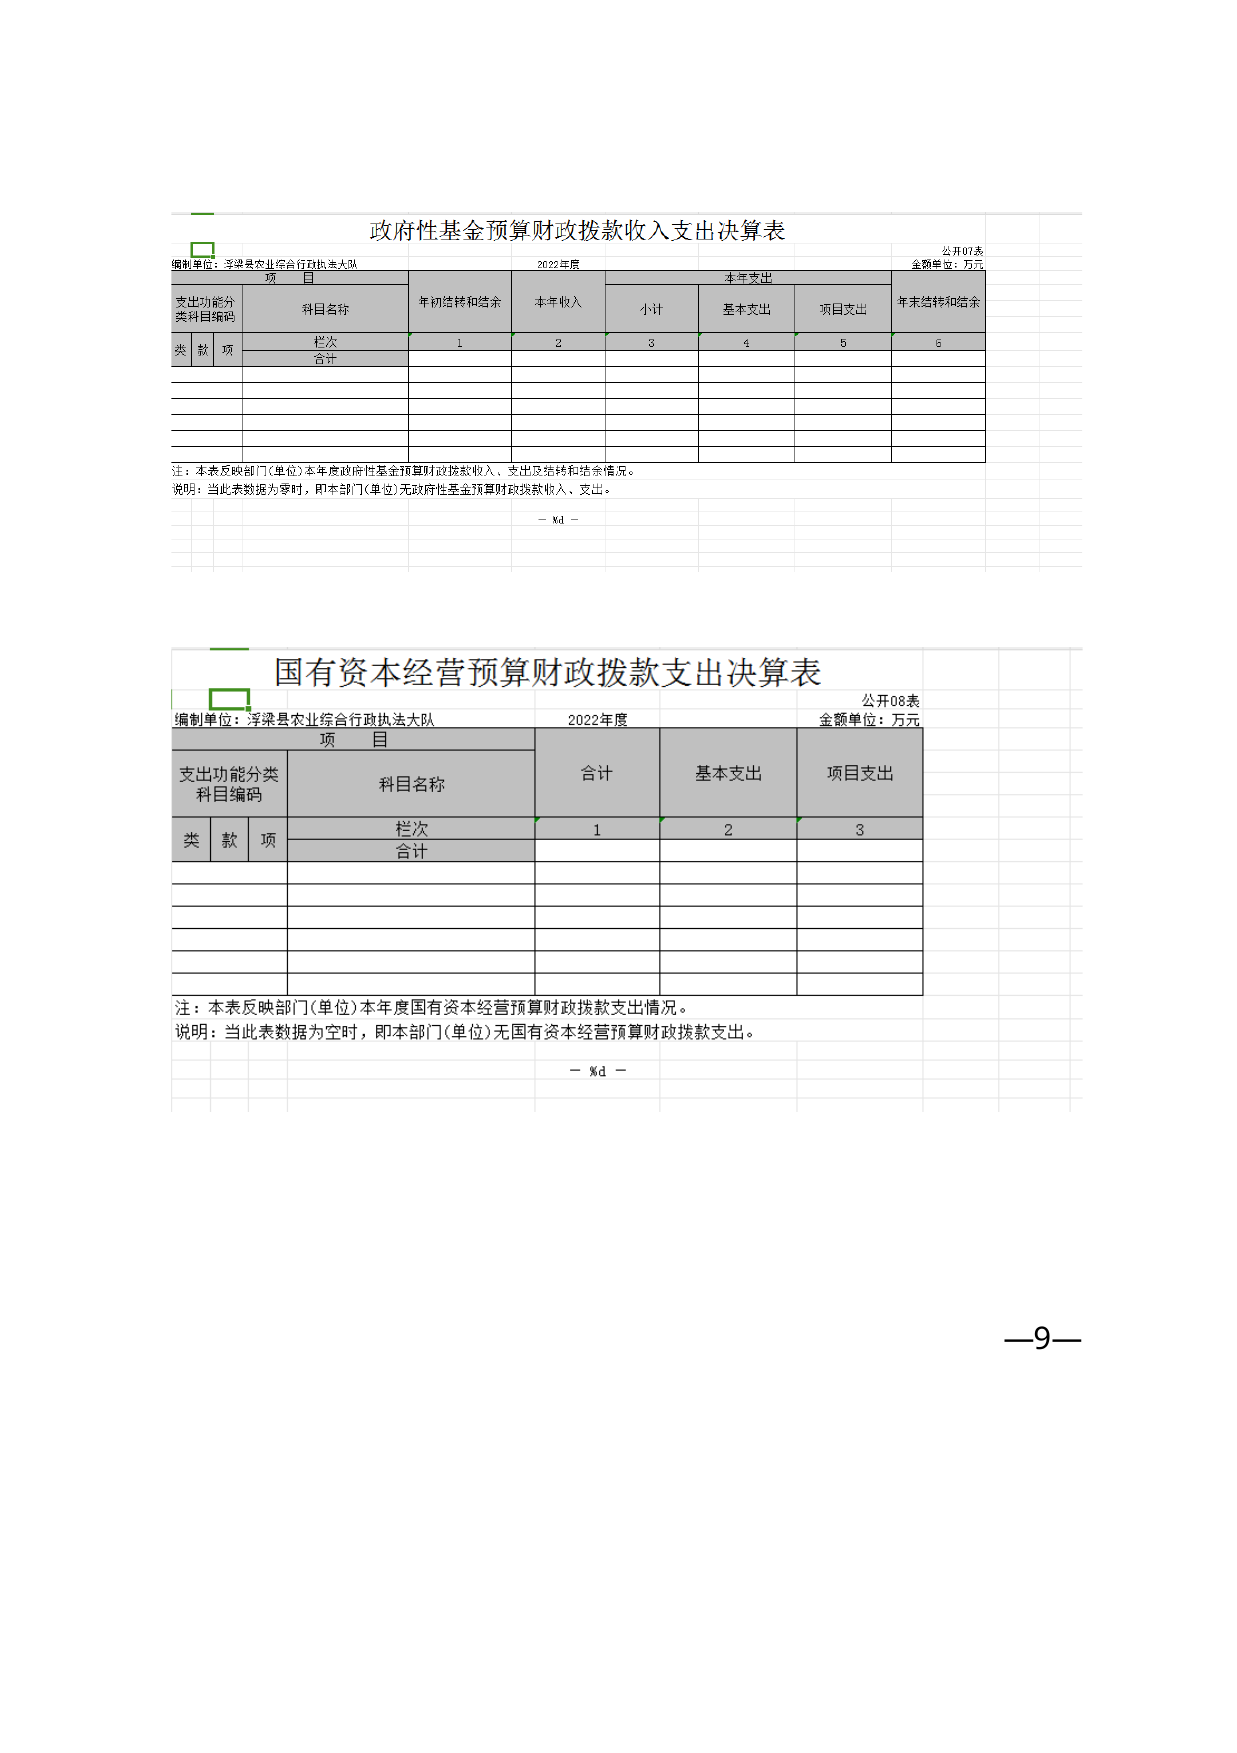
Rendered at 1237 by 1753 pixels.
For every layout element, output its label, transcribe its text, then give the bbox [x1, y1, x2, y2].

text —9— [171, 1324, 1083, 1356]
picture [171, 647, 1083, 1112]
picture [171, 212, 1083, 572]
